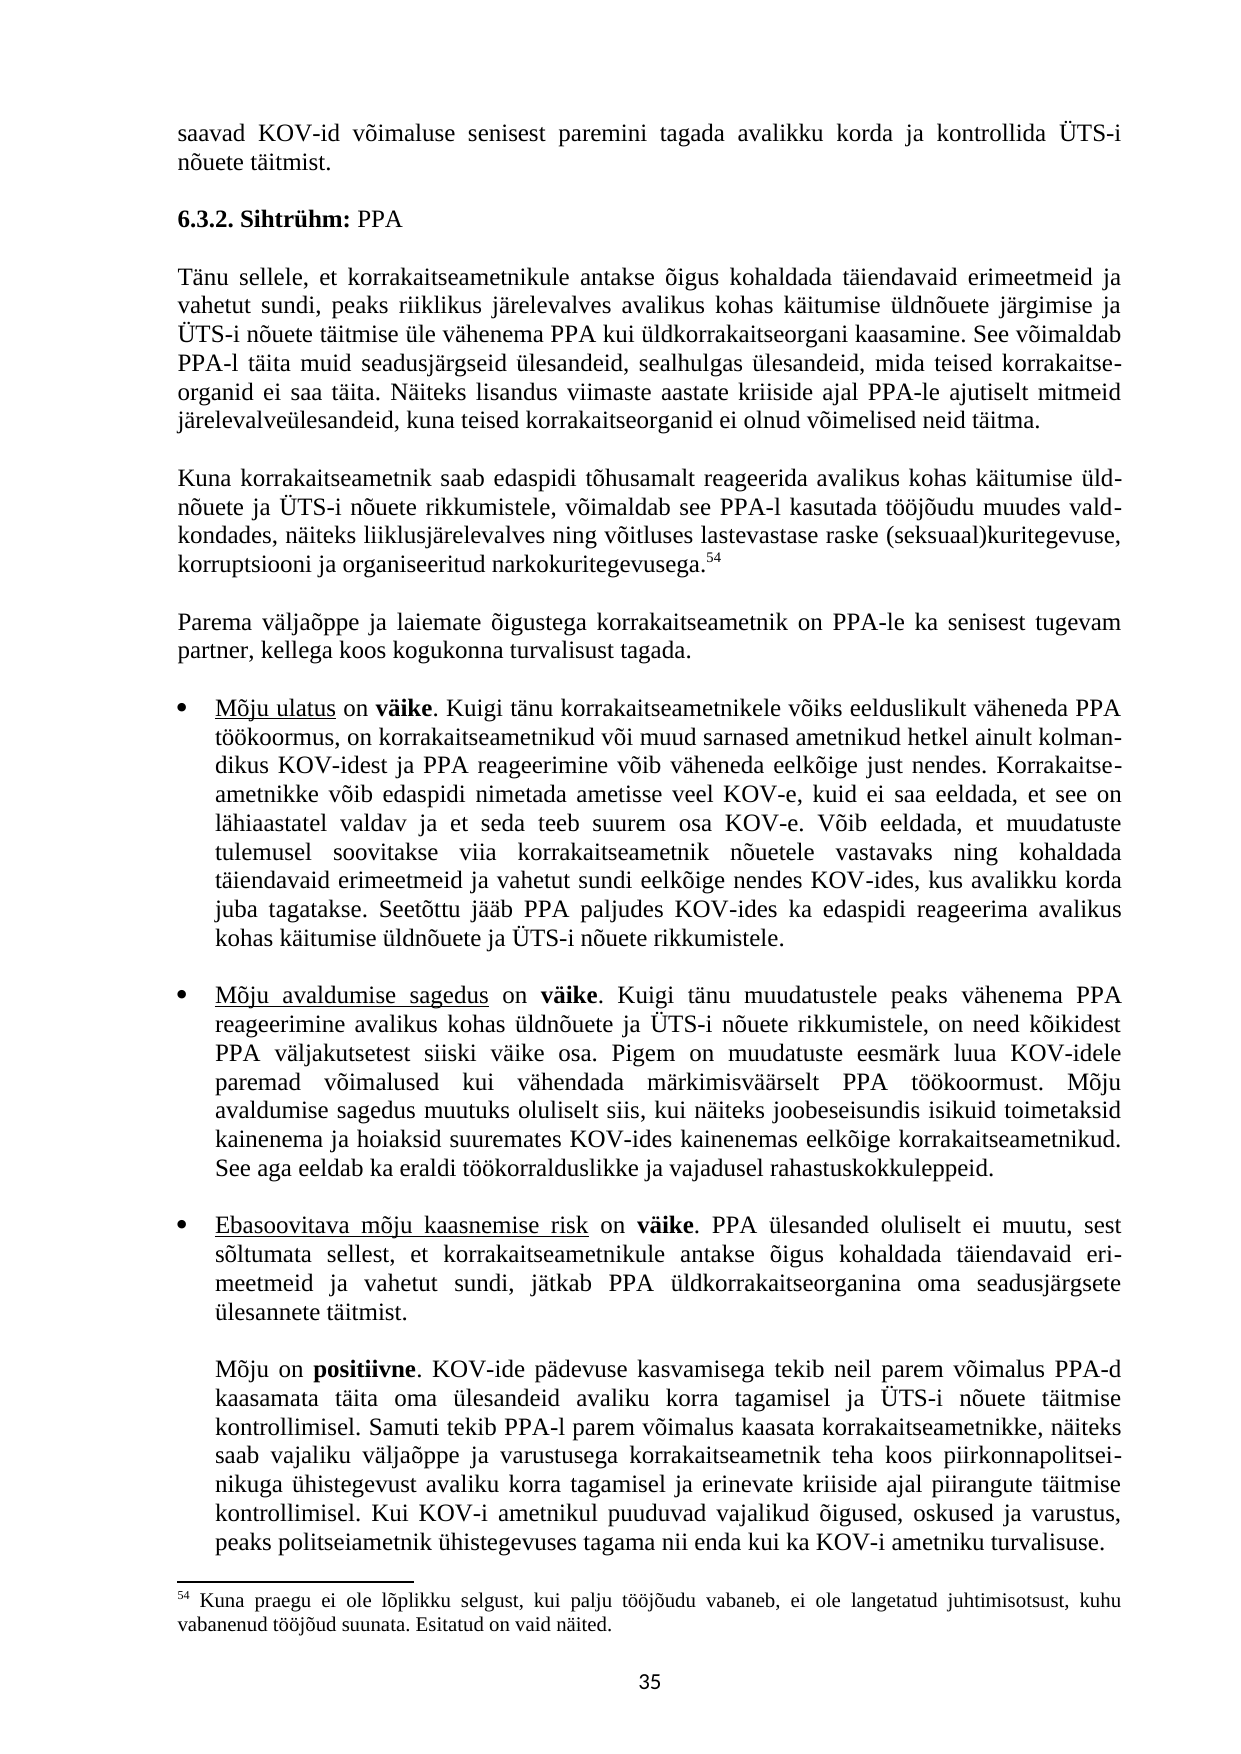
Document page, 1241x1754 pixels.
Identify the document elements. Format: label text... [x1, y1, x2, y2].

text 6.3.2. Sihtrühm: PPA [177, 204, 1122, 233]
list Ebasoovitava mõju kaasnemise risk on väike. PPA ülesanded oluliselt ei muutu, sest sõltumata sellest, et korrakaitseametnikule antakse õigus kohaldada täiendavaid erimeetmeid ja vahetut sundi, jätkab PPA üldkorrakaitseorganina oma seadusjärgsete ülesannete täitmist. [177, 1211, 1122, 1326]
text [177, 118, 1122, 176]
text Kuna korrakaitseametnik saab edaspidi tõhusamalt reageerida avalikus kohas käitumise üldnõuete ja ÜTS-i nõuete rikkumistele, võimaldab see PPA-l kasutada tööjõudu muudes valdkondades, näiteks liiklusjärelevalves ning võitluses lastevastase raske (seksuaal)kuritegevuse, korruptsiooni ja organiseeritud narkokuritegevusega. [177, 463, 1122, 578]
text Tänu sellele, et korrakaitseametnikule antakse õigus kohaldada täiendavaid erimeetmeid ja vahetut sundi, peaks riiklikus järelevalves avalikus kohas käitumise üldnõuete järgimise ja ÜTS-i nõuete täitmise üle vähenema PPA kui üldkorrakaitseorgani kaasamine. See võimaldab PPA-l täita muid seadusjärgseid ülesandeid, sealhulgas ülesandeid, mida teised korrakaitseorganid ei saa täita. Näiteks lisandus viimaste aastate kriiside ajal PPA-le ajutiselt mitmeid järelevalveülesandeid, kuna teised korrakaitseorganid ei olnud võimelised neid täitma. [177, 262, 1122, 434]
text Parema väljaõppe ja laiemate õigustega korrakaitseametnik on PPA-le ka senisest tugevam partner, kellega koos kogukonna turvalisust tagada. [177, 607, 1122, 664]
list Mõju on positiivne. KOV-ide pädevuse kasvamisega tekib neil parem võimalus PPA-d kaasamata täita oma ülesandeid avaliku korra tagamisel ja ÜTS-i nõuete täitmise kontrollimisel. Samuti tekib PPA-l parem võimalus kaasata korrakaitseametnikke, näiteks saab vajaliku väljaõppe ja varustusega korrakaitseametnik teha koos piirkonnapolitseinikuga ühistegevust avaliku korra tagamisel ja erinevate kriiside ajal piirangute täitmise kontrollimisel. Kui KOV-i ametnikul puuduvad vajalikud õigused, oskused ja varustus, peaks politseiametnik ühistegevuses tagama nii enda kui ka KOV-i ametniku turvalisuse. [215, 1354, 1122, 1556]
list Mõju ulatus on väike. Kuigi tänu korrakaitseametnikele võiks eelduslikult väheneda PPA töökoormus, on korrakaitseametnikud või muud sarnased ametnikud hetkel ainult kolmandikus KOV-idest ja PPA reageerimine võib väheneda eelkõige just nendes. Korrakaitseametnikke võib edaspidi nimetada ametisse veel KOV-e, kuid ei saa eeldada, et see on lähiaastatel valdav ja et seda teeb suurem osa KOV-e. Võib eeldada, et muudatuste tulemusel soovitakse viia korrakaitseametnik nõuetele vastavaks ning kohaldada täiendavaid erimeetmeid ja vahetut sundi eelkõige nendes KOV-ides, kus avalikku korda juba tagatakse. Seetõttu jääb PPA paljudes KOV-ides ka edaspidi reageerima avalikus kohas käitumise üldnõuete ja ÜTS-i nõuete rikkumistele. [177, 693, 1122, 952]
list Mõju avaldumise sagedus on väike. Kuigi tänu muudatustele peaks vähenema PPA reageerimine avalikus kohas üldnõuete ja ÜTS-i nõuete rikkumistele, on need kõikidest PPA väljakutsetest siiski väike osa. Pigem on muudatuste eesmärk luua KOV-idele paremad võimalused kui vähendada märkimisväärselt PPA töökoormust. Mõju avaldumise sagedus muutuks oluliselt siis, kui näiteks joobeseisundis isikuid toimetaksid kainenema ja hoiaksid suuremates KOV-ides kainenemas eelkõige korrakaitseametnikud. See aga eeldab ka eraldi töökorralduslikke ja vajadusel rahastuskokkuleppeid. [177, 981, 1122, 1182]
